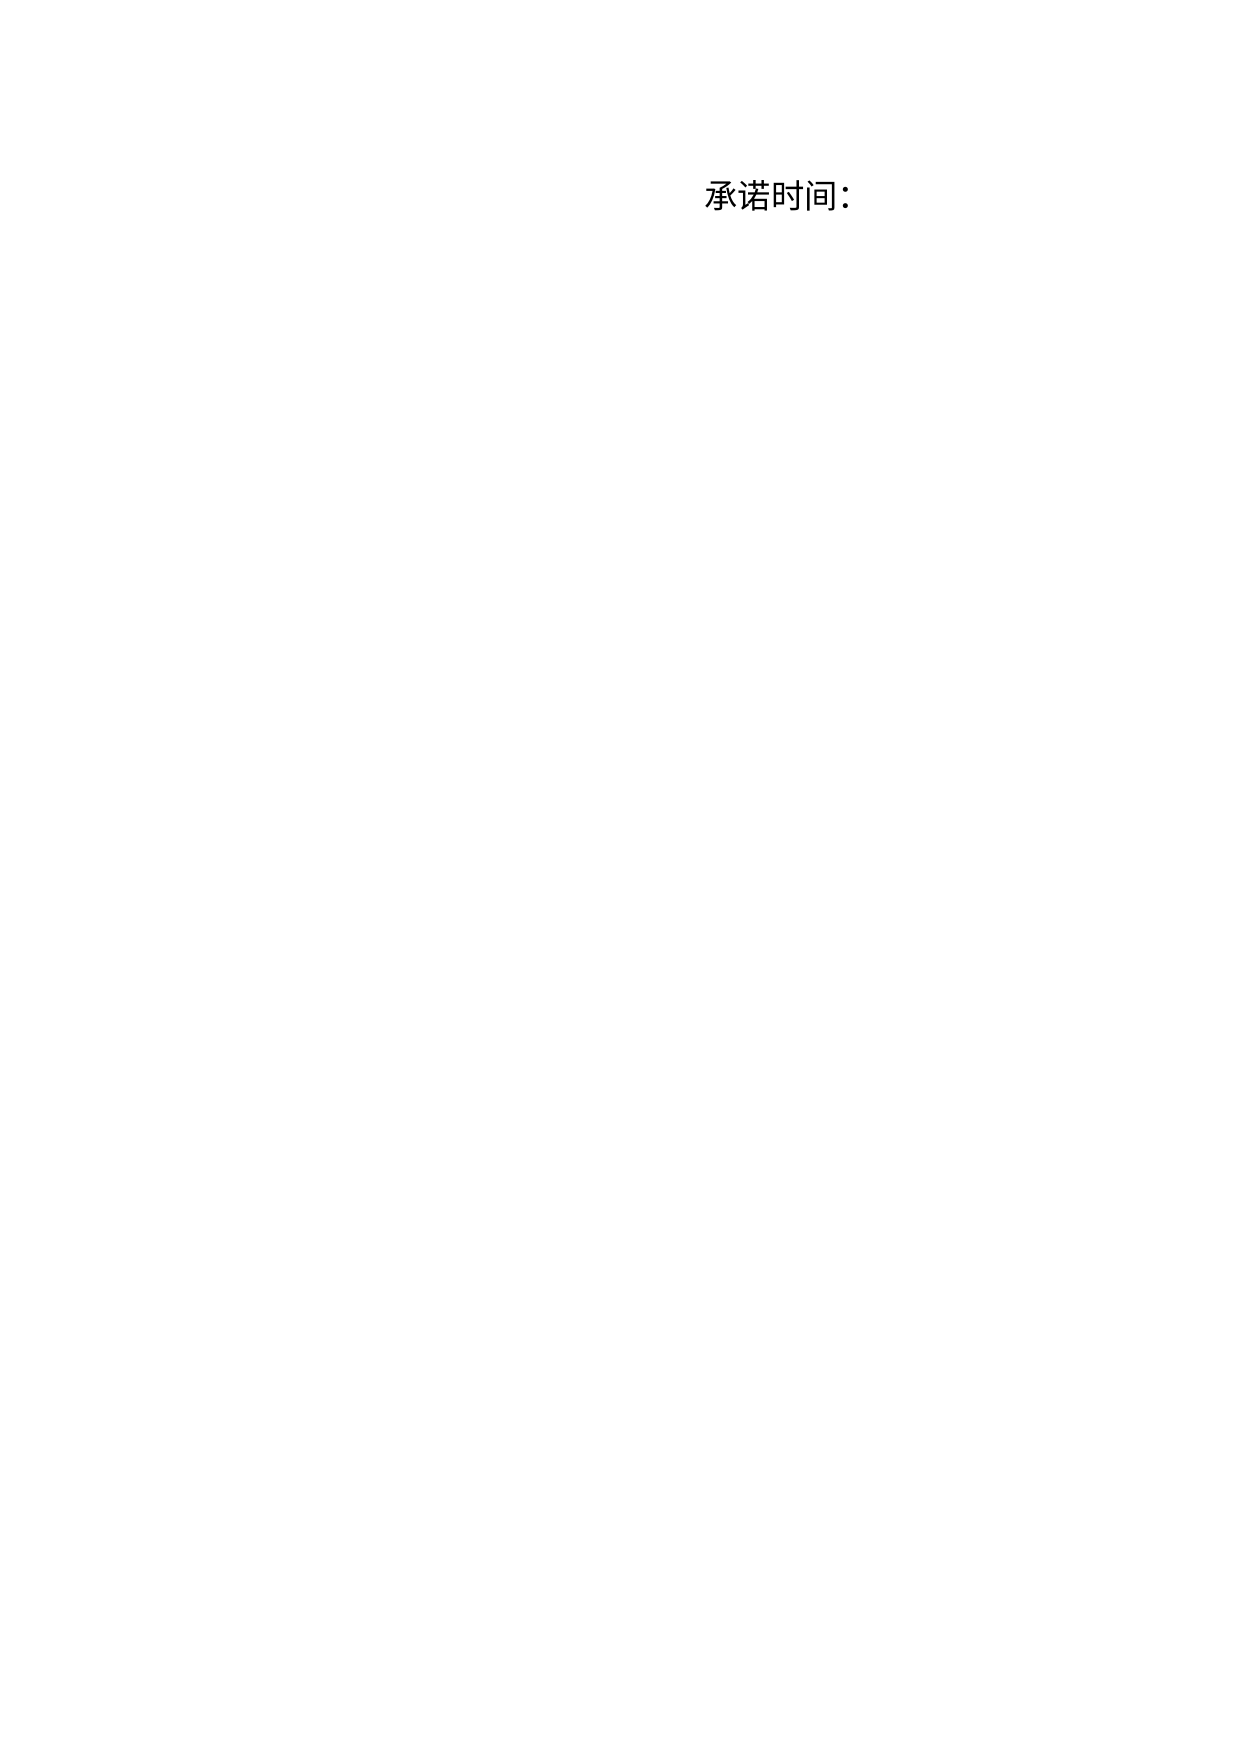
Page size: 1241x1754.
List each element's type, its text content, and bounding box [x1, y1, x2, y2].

text 承诺时间： [187, 162, 1053, 227]
